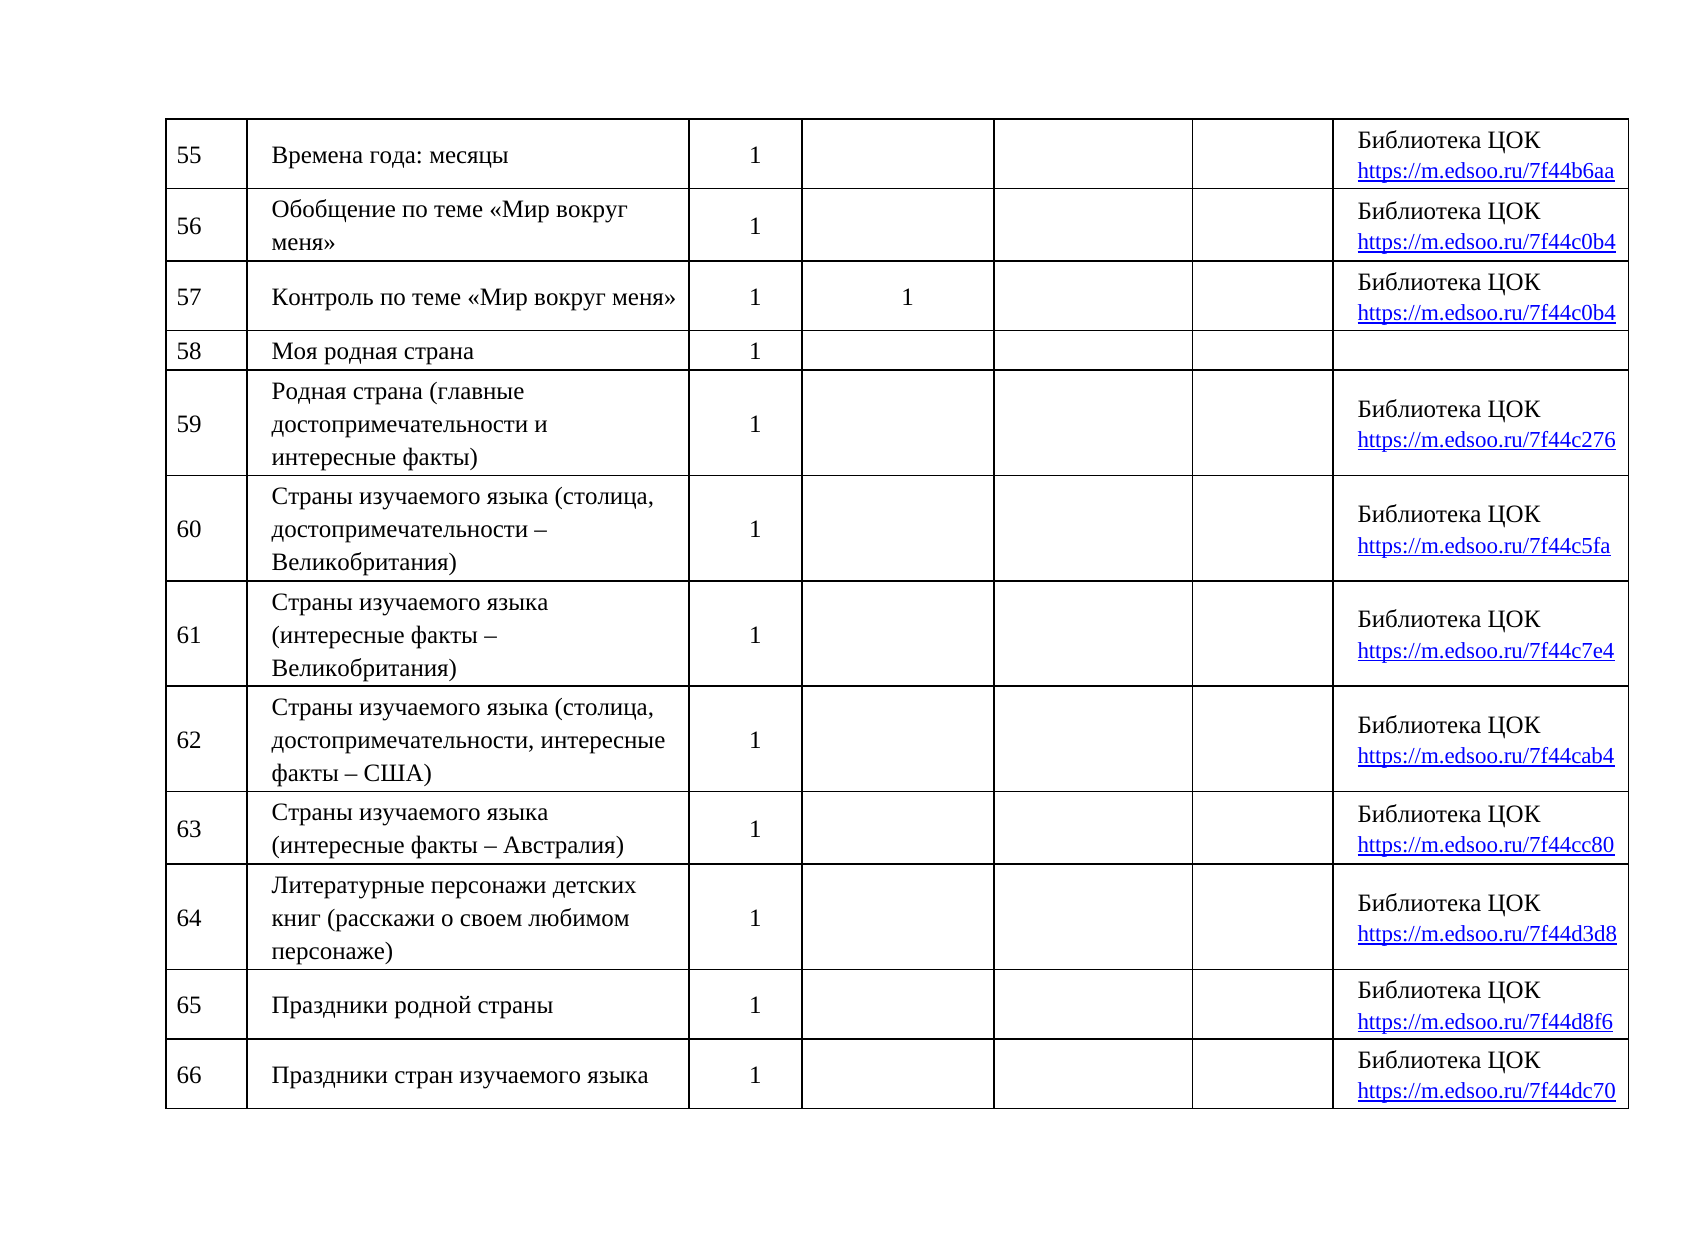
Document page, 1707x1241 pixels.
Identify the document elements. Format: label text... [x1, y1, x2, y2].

table_cell 1 [690, 687, 801, 791]
table_cell Литературные персонажи детских книг (расскажи о своем любимом персонаже) [248, 865, 688, 968]
table_cell 1 [690, 189, 801, 260]
table_cell 58 [167, 331, 246, 369]
table_cell 61 [167, 582, 246, 685]
table_cell [1193, 476, 1332, 580]
table_cell [1334, 331, 1628, 369]
table_cell [803, 970, 993, 1038]
table_cell 55 [167, 120, 246, 188]
table_cell [803, 189, 993, 260]
table_cell Библиотека ЦОК https://m.edsoo.ru/7f44c276 [1334, 371, 1628, 474]
table_cell 1 [690, 792, 801, 863]
table_cell [1193, 331, 1332, 369]
table_cell [803, 865, 993, 968]
table_cell Библиотека ЦОК https://m.edsoo.ru/7f44d8f6 [1334, 970, 1628, 1038]
table_cell Родная страна (главные достопримечательности и интересные факты) [248, 371, 688, 474]
table_cell [995, 262, 1192, 330]
table_cell 65 [167, 970, 246, 1038]
table_cell [1193, 120, 1332, 188]
table_cell 62 [167, 687, 246, 791]
table_cell [803, 331, 993, 369]
table_cell Обобщение по теме «Мир вокруг меня» [248, 189, 688, 260]
table_cell [1193, 687, 1332, 791]
table_cell 1 [690, 476, 801, 580]
table_cell 1 [690, 331, 801, 369]
table_cell [1193, 792, 1332, 863]
table_cell Праздники родной страны [248, 970, 688, 1038]
table_cell [803, 476, 993, 580]
table_cell Библиотека ЦОК https://m.edsoo.ru/7f44c5fa [1334, 476, 1628, 580]
table_cell Библиотека ЦОК https://m.edsoo.ru/7f44b6aa [1334, 120, 1628, 188]
table_cell [995, 970, 1192, 1038]
table_cell Страны изучаемого языка (интересные факты – Великобритания) [248, 582, 688, 685]
table_cell Библиотека ЦОК https://m.edsoo.ru/7f44c7e4 [1334, 582, 1628, 685]
table_cell Библиотека ЦОК https://m.edsoo.ru/7f44cc80 [1334, 792, 1628, 863]
table_cell 59 [167, 371, 246, 474]
table_cell 64 [167, 865, 246, 968]
table_cell [995, 865, 1192, 968]
table_cell [803, 1040, 993, 1108]
table_cell Библиотека ЦОК https://m.edsoo.ru/7f44c0b4 [1334, 189, 1628, 260]
table_cell Библиотека ЦОК https://m.edsoo.ru/7f44d3d8 [1334, 865, 1628, 968]
table_cell 1 [690, 865, 801, 968]
table_cell Библиотека ЦОК https://m.edsoo.ru/7f44dc70 [1334, 1040, 1628, 1108]
table_cell [995, 476, 1192, 580]
table_cell 1 [690, 582, 801, 685]
table_cell Библиотека ЦОК https://m.edsoo.ru/7f44c0b4 [1334, 262, 1628, 330]
table_cell Праздники стран изучаемого языка [248, 1040, 688, 1108]
table_cell [803, 371, 993, 474]
table_cell 63 [167, 792, 246, 863]
table_cell [1193, 189, 1332, 260]
table_cell Времена года: месяцы [248, 120, 688, 188]
table_cell [995, 582, 1192, 685]
table_cell 1 [690, 120, 801, 188]
table_cell [1193, 262, 1332, 330]
table_cell [995, 1040, 1192, 1108]
table_cell [1193, 371, 1332, 474]
table_cell 57 [167, 262, 246, 330]
table_cell 56 [167, 189, 246, 260]
table_cell Страны изучаемого языка (столица, достопримечательности – Великобритания) [248, 476, 688, 580]
table_cell 1 [690, 970, 801, 1038]
table_cell [803, 120, 993, 188]
table_cell Моя родная страна [248, 331, 688, 369]
table_cell 1 [690, 371, 801, 474]
table_cell Страны изучаемого языка (столица, достопримечательности, интересные факты – США) [248, 687, 688, 791]
table_cell [995, 120, 1192, 188]
table_cell 1 [690, 1040, 801, 1108]
table_cell [995, 792, 1192, 863]
table_cell [995, 189, 1192, 260]
table_cell Страны изучаемого языка (интересные факты – Австралия) [248, 792, 688, 863]
table_cell 60 [167, 476, 246, 580]
table_cell [803, 582, 993, 685]
table_cell [1193, 1040, 1332, 1108]
table_cell 66 [167, 1040, 246, 1108]
table_cell [995, 331, 1192, 369]
table_cell [995, 371, 1192, 474]
table_cell [995, 687, 1192, 791]
table_cell [803, 792, 993, 863]
table_cell 1 [803, 262, 993, 330]
table_cell Контроль по теме «Мир вокруг меня» [248, 262, 688, 330]
table_cell [1193, 582, 1332, 685]
table_cell 1 [690, 262, 801, 330]
table_cell [1193, 865, 1332, 968]
table_cell [803, 687, 993, 791]
table_cell [1193, 970, 1332, 1038]
table_cell Библиотека ЦОК https://m.edsoo.ru/7f44cab4 [1334, 687, 1628, 791]
